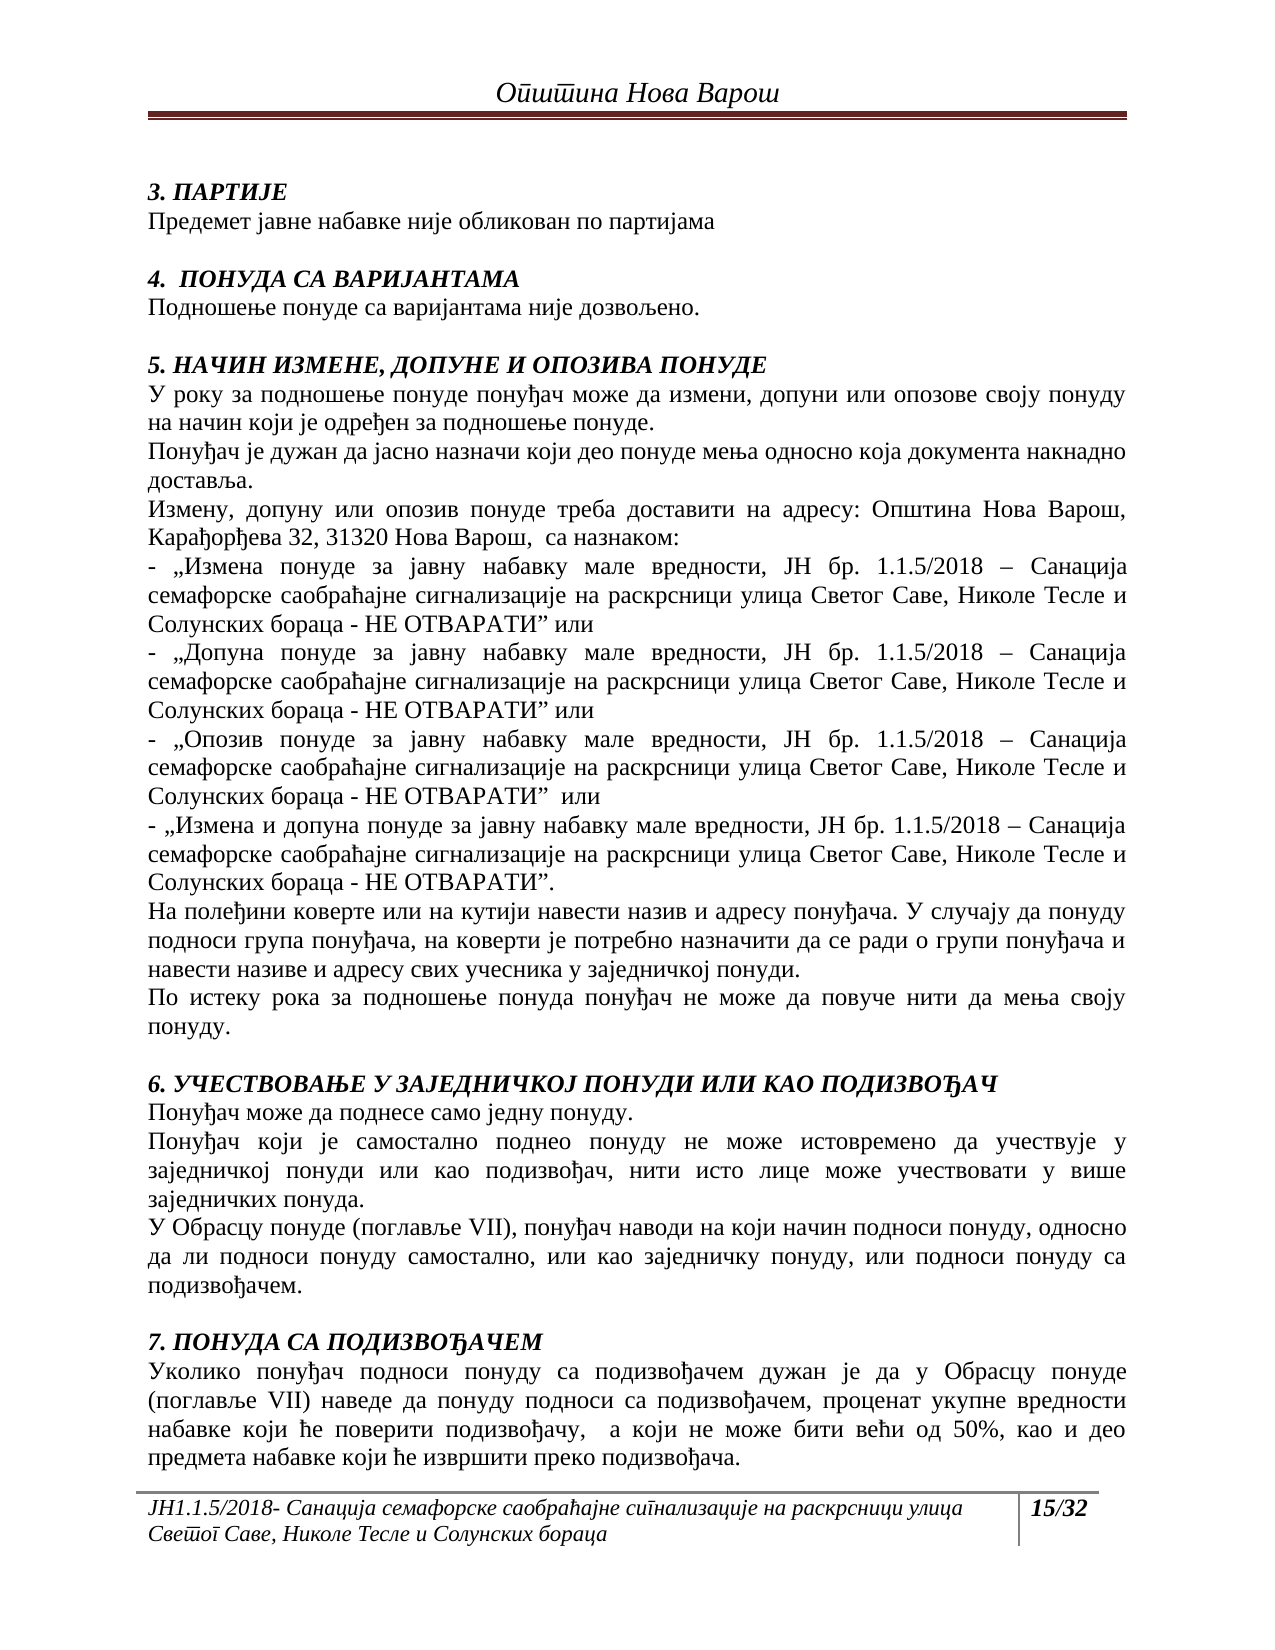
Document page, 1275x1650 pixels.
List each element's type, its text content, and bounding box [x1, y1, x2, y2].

text Уколико понуђач подноси понуду са подизвођачем дужан је да у Обрасцу понуде (поглавље VII) наведе да понуду подноси са подизвођачем, проценат укупне вредности набавке који ће поверити подизвођачу, а који не може бити већи од 50%, као и део предмета набавке који ће извршити преко подизвођача. [148, 1356, 1127, 1471]
text По истеку рока за подношење понуда понуђач не може да повуче нити да мења своју понуду. [148, 982, 1127, 1040]
text У Обрасцу понуде (поглавље VII), понуђач наводи на који начин подноси понуду, односно да ли подноси понуду самостално, или као заједничку понуду, или подноси понуду са подизвођачем. [148, 1212, 1127, 1299]
text Понуђач који је самостално поднео понуду не може истовремено да учествује у заједничкој понуди или као подизвођач, нити исто лице може учествовати у више заједничких понуда. [148, 1126, 1127, 1212]
text 3. ПАРТИЈЕ [148, 177, 1127, 206]
text Предемет јавне набавке није обликован по партијама [148, 206, 1127, 235]
text 7. ПОНУДА СА ПОДИЗВОЂАЧЕМ [148, 1327, 1127, 1356]
text На полеђини коверте или на кутији навести назив и адресу понуђача. У случају да понуду подноси група понуђача, на коверти је потребно назначити да се ради о групи понуђача и навести називе и адресу свих учесника у заједничкој понуди. [148, 896, 1127, 982]
text Подношење понуде са варијантама није дозвољено. [148, 292, 1127, 321]
text 4. ПОНУДА СА ВАРИЈАНТАМА [148, 264, 1127, 292]
text - „Опозив понуде за јавну набавку мале вредности, ЈН бр. 1.1.5/2018 – Санација семафорске саобраћајне сигнализације на раскрсници улица Светог Саве, Николе Тесле и Солунских бораца - НЕ ОТВАРАТИ” или [148, 724, 1127, 810]
text У року за подношење понуде понуђач може да измени, допуни или опозове своју понуду на начин који је одређен за подношење понуде. [148, 379, 1127, 436]
text Понуђач је дужан да јасно назначи који део понуде мења односно која документа накнадно доставља. [148, 436, 1127, 494]
text 6. УЧЕСТВОВАЊЕ У ЗАЈЕДНИЧКОЈ ПОНУДИ ИЛИ КАО ПОДИЗВОЂАЧ [148, 1069, 1127, 1097]
text Понуђач може да поднесе само једну понуду. [148, 1097, 1127, 1126]
text 5. НАЧИН ИЗМЕНЕ, ДОПУНЕ И ОПОЗИВА ПОНУДЕ [148, 350, 1127, 379]
text - „Допуна понуде за јавну набавку мале вредности, ЈН бр. 1.1.5/2018 – Санација семафорске саобраћајне сигнализације на раскрсници улица Светог Саве, Николе Тесле и Солунских бораца - НЕ ОТВАРАТИ” или [148, 637, 1127, 724]
text - „Измена понуде за јавну набавку мале вредности, ЈН бр. 1.1.5/2018 – Санација семафорске саобраћајне сигнализације на раскрсници улица Светог Саве, Николе Тесле и Солунских бораца - НЕ ОТВАРАТИ” или [148, 551, 1127, 637]
text - „Измена и допуна понуде за јавну набавку мале вредности, ЈН бр. 1.1.5/2018 – Санација семафорске саобраћајне сигнализације на раскрсници улица Светог Саве, Николе Тесле и Солунских бораца - НЕ ОТВАРАТИ”. [148, 810, 1127, 896]
text Измену, допуну или опозив понуде треба доставити на адресу: Општина Нова Варош, Карађорђева 32, 31320 Нова Варош, са назнаком: [148, 494, 1127, 551]
